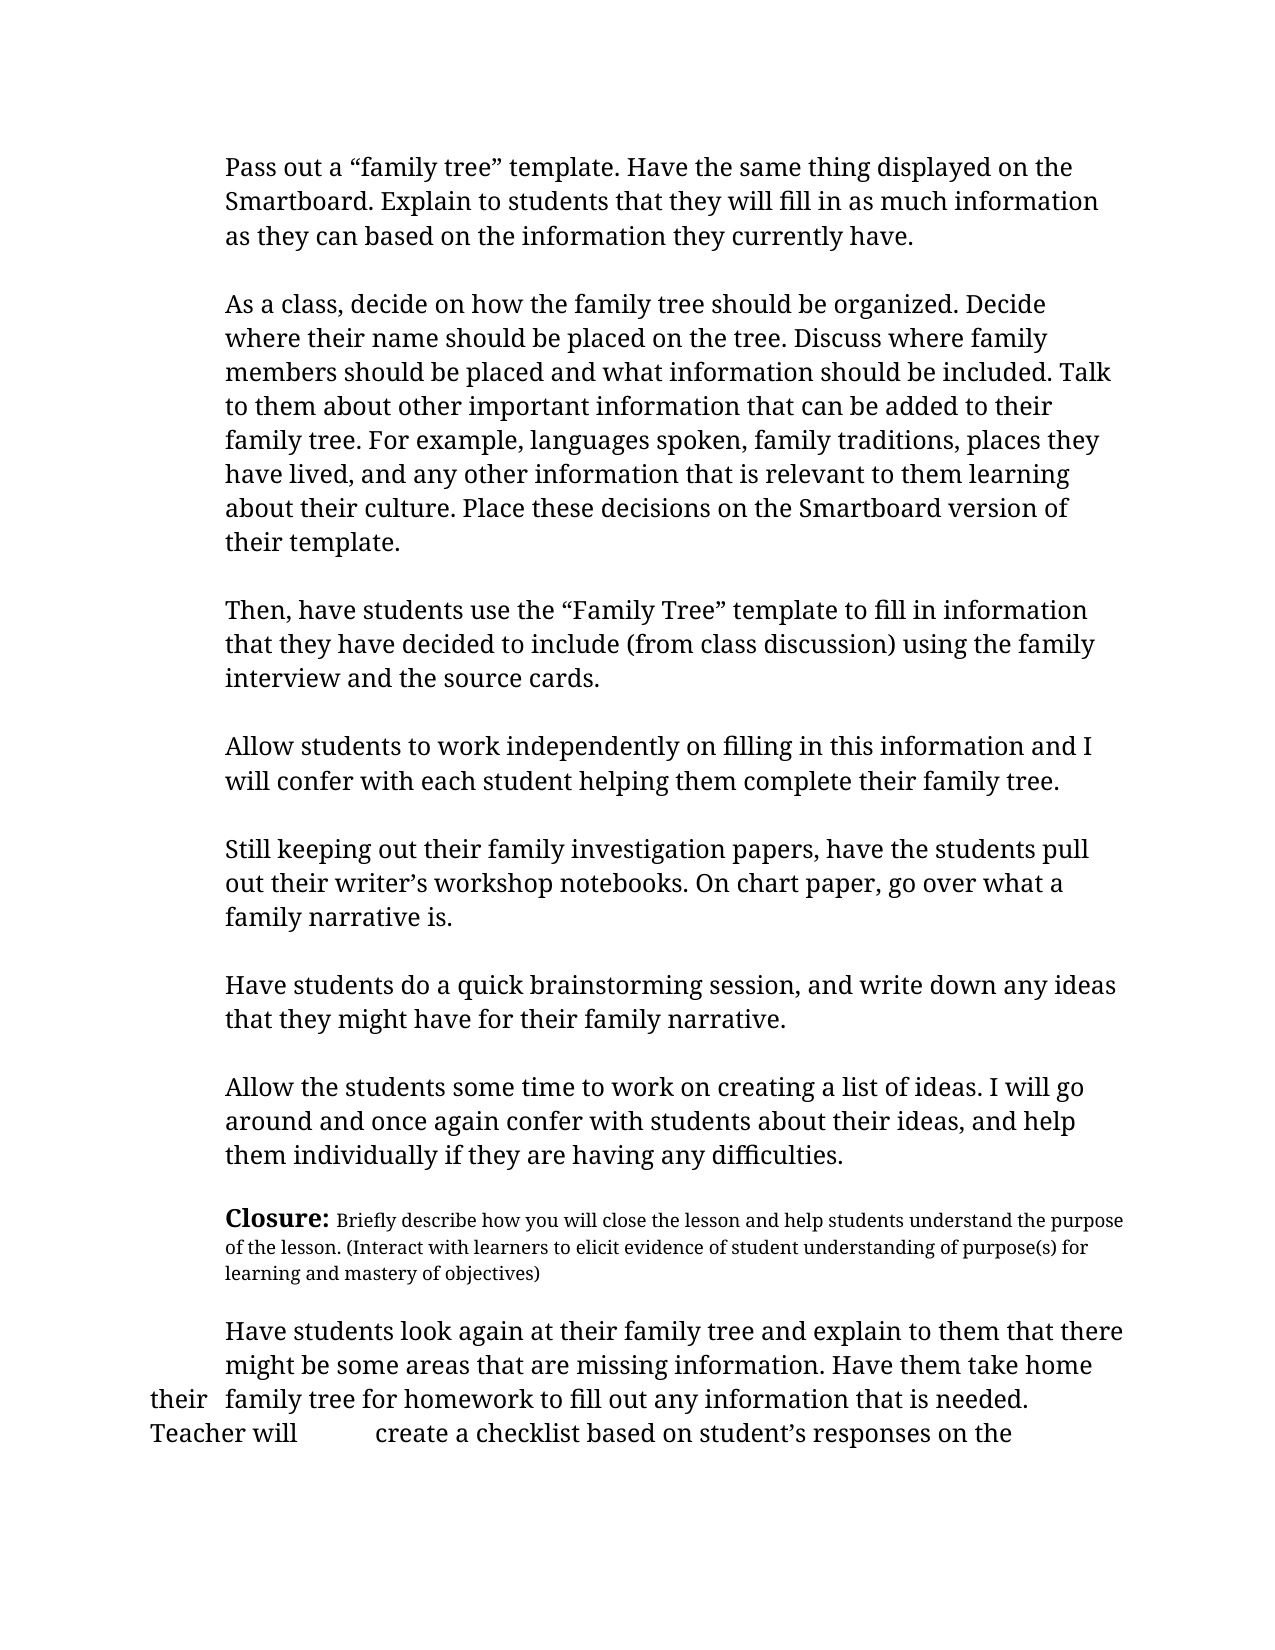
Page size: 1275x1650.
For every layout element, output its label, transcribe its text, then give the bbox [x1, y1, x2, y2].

text Still keeping out their family investigation papers, have the students pull out their writer’s workshop notebooks. On chart paper, go over what a family narrative is. [225, 831, 1125, 933]
text Allow the students some time to work on creating a list of ideas. I will go around and once again confer with students about their ideas, and help them individually if they are having any difficulties. [225, 1070, 1125, 1172]
text Closure: Briefly describe how you will close the lesson and help students understand the purpose of the lesson. (Interact with learners to elicit evidence of student understanding of purpose(s) for learning and mastery of objectives) [225, 1200, 1125, 1285]
text Pass out a “family tree” template. Have the same thing displayed on the Smartboard. Explain to students that they will fill in as much information as they can based on the information they currently have. [225, 150, 1125, 252]
text Then, have students use the “Family Tree” template to fill in information that they have decided to include (from class discussion) using the family interview and the source cards. [225, 593, 1125, 695]
text As a class, decide on how the family tree should be organized. Decide where their name should be placed on the tree. Discuss where family members should be placed and what information should be included. Talk to them about other important information that can be added to their family tree. For example, languages spoken, family traditions, places they have lived, and any other information that is relevant to them learning about their culture. Place these decisions on the Smartboard version of their template. [225, 286, 1125, 559]
text Have students do a quick brainstorming session, and write down any ideas that they might have for their family narrative. [225, 967, 1125, 1036]
text Allow students to work independently on filling in this information and I will confer with each student helping them complete their family tree. [225, 729, 1125, 797]
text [150, 1314, 1125, 1450]
